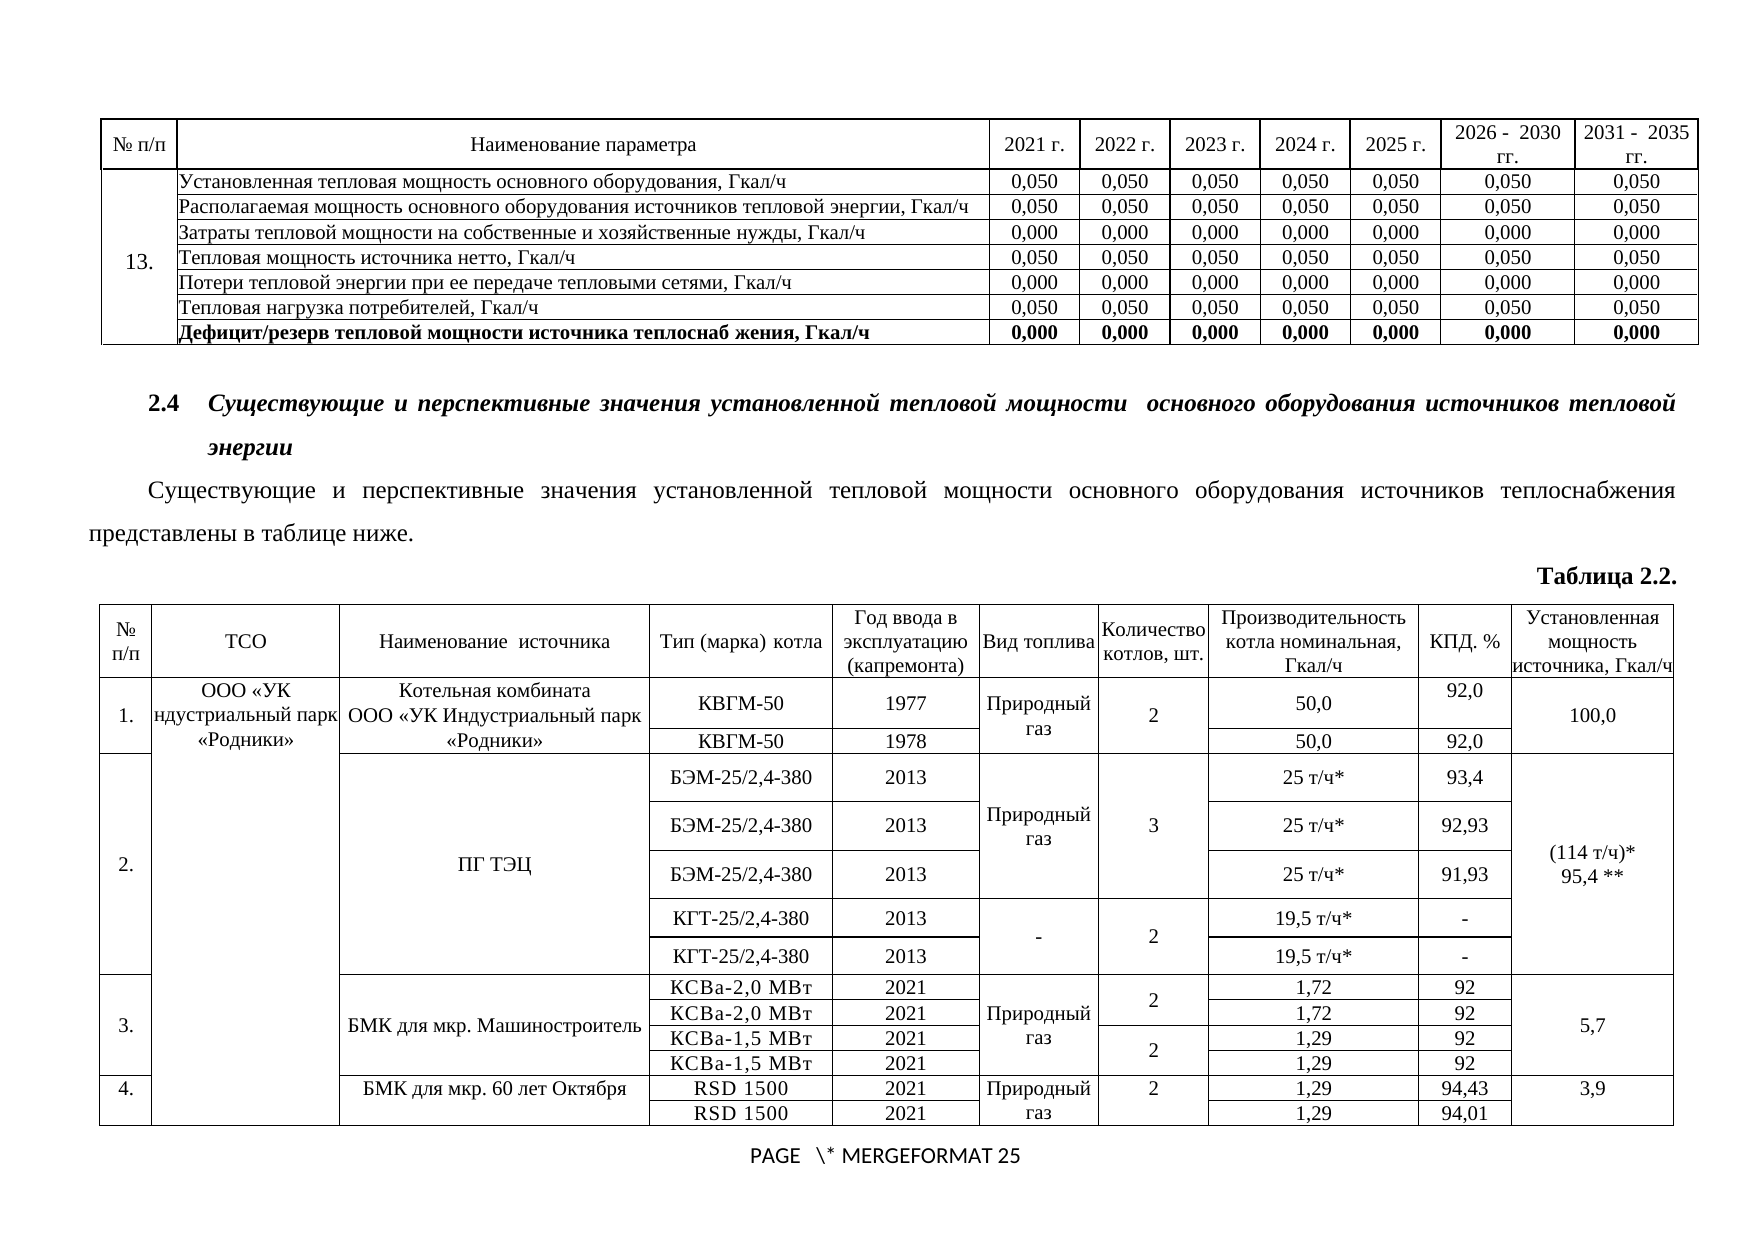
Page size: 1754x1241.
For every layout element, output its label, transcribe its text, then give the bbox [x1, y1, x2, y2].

table_cell Потери тепловой энергии при ее передаче тепловыми сетями, Гкал/ч [178, 270, 989, 294]
table_cell 0,050 [1171, 245, 1260, 269]
table_cell 2013 [833, 899, 979, 936]
table_cell 2 [1099, 1026, 1208, 1075]
table_cell 0,050 [990, 295, 1079, 319]
table_header Тип (марка) котла [650, 605, 832, 677]
table_header 2024 г. [1261, 120, 1349, 168]
table_header Вид топлива [980, 605, 1098, 677]
table_header 2031 - 2035 гг. [1576, 120, 1697, 168]
table_header Наименование параметра [178, 120, 989, 168]
table_header 2026 - 2030 гг. [1442, 120, 1574, 168]
table_cell КВГМ‐50 [650, 729, 832, 753]
table_header 2021 г. [990, 120, 1079, 168]
table_cell 1,29 [1209, 1076, 1418, 1100]
table_cell 2013 [833, 754, 979, 801]
table_cell 3,9 [1512, 1076, 1673, 1125]
table_cell 0,050 [1171, 195, 1260, 218]
table_cell 0,000 [990, 270, 1079, 294]
table_cell Тепловая мощность источника нетто, Гкал/ч [178, 245, 989, 269]
table_header 2025 г. [1351, 120, 1440, 168]
table_cell 92 [1419, 1026, 1511, 1049]
table_cell 0,000 [990, 320, 1079, 344]
table_cell 3 [1099, 754, 1208, 897]
table_cell Природный газ [980, 1076, 1098, 1125]
table_cell 1978 [833, 729, 979, 753]
table_cell 0,050 [1080, 195, 1169, 218]
table_cell 0,050 [1441, 245, 1574, 269]
table_cell 2013 [833, 802, 979, 849]
table_cell 0,050 [1441, 170, 1574, 193]
table_cell 0,000 [1080, 320, 1169, 344]
table_cell 50,0 [1209, 678, 1418, 727]
table_cell 0,050 [1171, 170, 1260, 193]
table_cell 0,000 [1080, 270, 1169, 294]
table_cell 2021 [833, 1051, 979, 1075]
table_cell 0,050 [1261, 295, 1350, 319]
table_cell 0,050 [1441, 195, 1574, 218]
table_cell КВГМ‐50 [650, 678, 832, 727]
table_cell 0,050 [1080, 245, 1169, 269]
table_cell БМК для мкр. Машиностроитель [340, 975, 649, 1075]
table_cell 0,050 [1575, 194, 1698, 218]
table_header КПД. % [1419, 605, 1511, 677]
table_cell БЭМ‐25/2,4‐380 [650, 802, 832, 849]
table_header Год ввода в эксплуатацию (капремонта) [833, 605, 979, 677]
table_cell 0,000 [1171, 320, 1260, 344]
table_cell (114 т/ч)* 95,4 ** [1512, 754, 1673, 974]
table_cell 92,0 [1419, 729, 1511, 753]
table_cell ООО «УК ндустриальный парк «Родники» [152, 678, 339, 1125]
table_cell 0,000 [1080, 220, 1169, 244]
table_cell 1,72 [1209, 975, 1418, 999]
table_cell 2 [1099, 975, 1208, 1024]
table_cell 92,93 [1419, 802, 1511, 849]
table_cell ООО «УК Индустриальный парк «Родники» [340, 703, 649, 753]
table_header Количество котлов, шт. [1099, 605, 1208, 677]
table_header Установленная мощность источника, Гкал/ч [1512, 605, 1673, 677]
table_cell 0,050 [1351, 295, 1440, 319]
table_cell RSD 1500 [650, 1076, 832, 1100]
table_cell БЭМ‐25/2,4‐380 [650, 851, 832, 897]
table_cell 2 [1099, 899, 1208, 974]
table_cell Тепловая нагрузка потребителей, Гкал/ч [178, 295, 989, 319]
table_cell 0,000 [1441, 320, 1574, 344]
table_header ТСО [152, 605, 339, 677]
table_header № п/п [102, 120, 176, 168]
table_cell 3. [100, 975, 151, 1075]
table_cell 92 [1419, 1000, 1511, 1024]
table_cell Природный газ [980, 754, 1098, 897]
table_cell 0,050 [990, 170, 1079, 193]
table_cell 19,5 т/ч* [1209, 938, 1418, 974]
text Таблица 2.2. [89, 561, 1677, 590]
table_cell 1977 [833, 678, 979, 727]
table_cell 4. [100, 1076, 151, 1125]
table_cell Установленная тепловая мощность основного оборудования, Гкал/ч [178, 170, 989, 193]
table_cell 1,29 [1209, 1101, 1418, 1125]
table_cell 0,050 [1351, 195, 1440, 218]
table_cell 19,5 т/ч* [1209, 899, 1418, 936]
table_cell [1419, 703, 1511, 727]
table_cell ПГ ТЭЦ [340, 754, 649, 974]
table_cell КГТ‐25/2,4‐380 [650, 899, 832, 936]
table_cell 0,050 [1575, 170, 1698, 193]
table_cell Природный газ [980, 975, 1098, 1075]
table_cell 0,050 [1171, 295, 1260, 319]
table_cell 0,050 [1261, 170, 1350, 193]
table_cell 0,000 [1261, 220, 1350, 244]
table_cell 0,000 [1351, 320, 1440, 344]
table_cell 25 т/ч* [1209, 802, 1418, 849]
table_cell 0,050 [990, 195, 1079, 218]
table_cell 91,93 [1419, 851, 1511, 897]
table_cell Затраты тепловой мощности на собственные и хозяйственные нужды, Гкал/ч [178, 220, 989, 244]
table_cell RSD 1500 [650, 1101, 832, 1125]
table_cell 0,000 [1575, 319, 1698, 344]
table_cell 25 т/ч* [1209, 851, 1418, 897]
table_cell 0,000 [990, 220, 1079, 244]
table_cell 1,29 [1209, 1026, 1418, 1049]
table_cell 0,000 [1575, 219, 1698, 244]
table_cell 2. [100, 754, 151, 974]
table_cell 0,000 [1261, 320, 1350, 344]
table_cell 2021 [833, 1076, 979, 1100]
table_cell 0,000 [1171, 220, 1260, 244]
table_cell 0,050 [1351, 170, 1440, 193]
table_cell 1,72 [1209, 1000, 1418, 1024]
table_cell 2 [1099, 678, 1208, 753]
table_cell Котельная комбината [340, 678, 649, 702]
table_cell 5,7 [1512, 975, 1673, 1075]
table_cell 100,0 [1512, 678, 1673, 753]
table_cell 1,29 [1209, 1051, 1418, 1075]
table_cell КСВа-1,5 МВт [650, 1051, 832, 1075]
table_cell 50,0 [1209, 729, 1418, 753]
table_cell БЭМ‐25/2,4‐380 [650, 754, 832, 801]
table_cell 2021 [833, 1101, 979, 1125]
table_cell 94,01 [1419, 1101, 1511, 1125]
table_cell 0,000 [1575, 269, 1698, 294]
table_cell КСВа-2,0 МВт [650, 1000, 832, 1024]
table_cell 92,0 [1419, 678, 1511, 702]
table_cell 92 [1419, 975, 1511, 999]
table_cell 92 [1419, 1051, 1511, 1075]
table_cell Располагаемая мощность основного оборудования источников тепловой энергии, Гкал/ч [178, 195, 989, 218]
table_cell 13. [102, 169, 177, 344]
table_cell КСВа-1,5 МВт [650, 1026, 832, 1049]
table_cell 0,000 [1261, 270, 1350, 294]
table_cell 0,000 [1441, 270, 1574, 294]
table_cell 0,050 [1080, 295, 1169, 319]
table_header № п/п [100, 605, 151, 677]
table_cell 0,050 [990, 245, 1079, 269]
table_cell 0,000 [1351, 270, 1440, 294]
table_cell 2013 [833, 938, 979, 974]
table_header 2022 г. [1081, 120, 1169, 168]
table_cell 0,000 [1351, 220, 1440, 244]
table_cell Дефицит/резерв тепловой мощности источника теплоснаб жения, Гкал/ч [178, 320, 989, 344]
table_cell ‐ [1419, 938, 1511, 974]
table_header Наименование источника [340, 605, 649, 677]
table_cell ‐ [1419, 899, 1511, 936]
table_cell 2013 [833, 851, 979, 897]
table_cell 0,050 [1575, 244, 1698, 269]
table_cell 93,4 [1419, 754, 1511, 801]
table_cell 0,050 [1575, 294, 1698, 319]
table_cell 2021 [833, 1000, 979, 1024]
table_cell 2021 [833, 1026, 979, 1049]
table_cell 0,050 [1351, 245, 1440, 269]
table_cell 25 т/ч* [1209, 754, 1418, 801]
table_header 2023 г. [1171, 120, 1259, 168]
table_cell 0,050 [1080, 170, 1169, 193]
table_cell Природный газ [980, 678, 1098, 753]
table_cell 2 [1099, 1076, 1208, 1125]
table_cell 0,050 [1441, 295, 1574, 319]
table_cell 94,43 [1419, 1076, 1511, 1100]
text Существующие и перспективные значения установленной тепловой мощности основного оборудования источников теплоснабжения представлены в таблице ниже. [89, 475, 1677, 547]
table_cell БМК для мкр. 60 лет Октября [340, 1076, 649, 1125]
table_cell 2021 [833, 975, 979, 999]
table_cell ‐ [980, 899, 1098, 974]
table_cell 1. [100, 678, 151, 753]
subtitle Существующие и перспективные значения установленной тепловой мощности основного оборудования источников тепловой энергии [148, 388, 1677, 460]
table_header Производительность котла номинальная, Гкал/ч [1209, 605, 1418, 677]
table_cell КГТ‐25/2,4‐380 [650, 938, 832, 974]
table_cell 0,050 [1261, 245, 1350, 269]
table_cell КСВа-2,0 МВт [650, 975, 832, 999]
table_cell 0,050 [1261, 195, 1350, 218]
table_cell 0,000 [1171, 270, 1260, 294]
table_cell 0,000 [1441, 220, 1574, 244]
